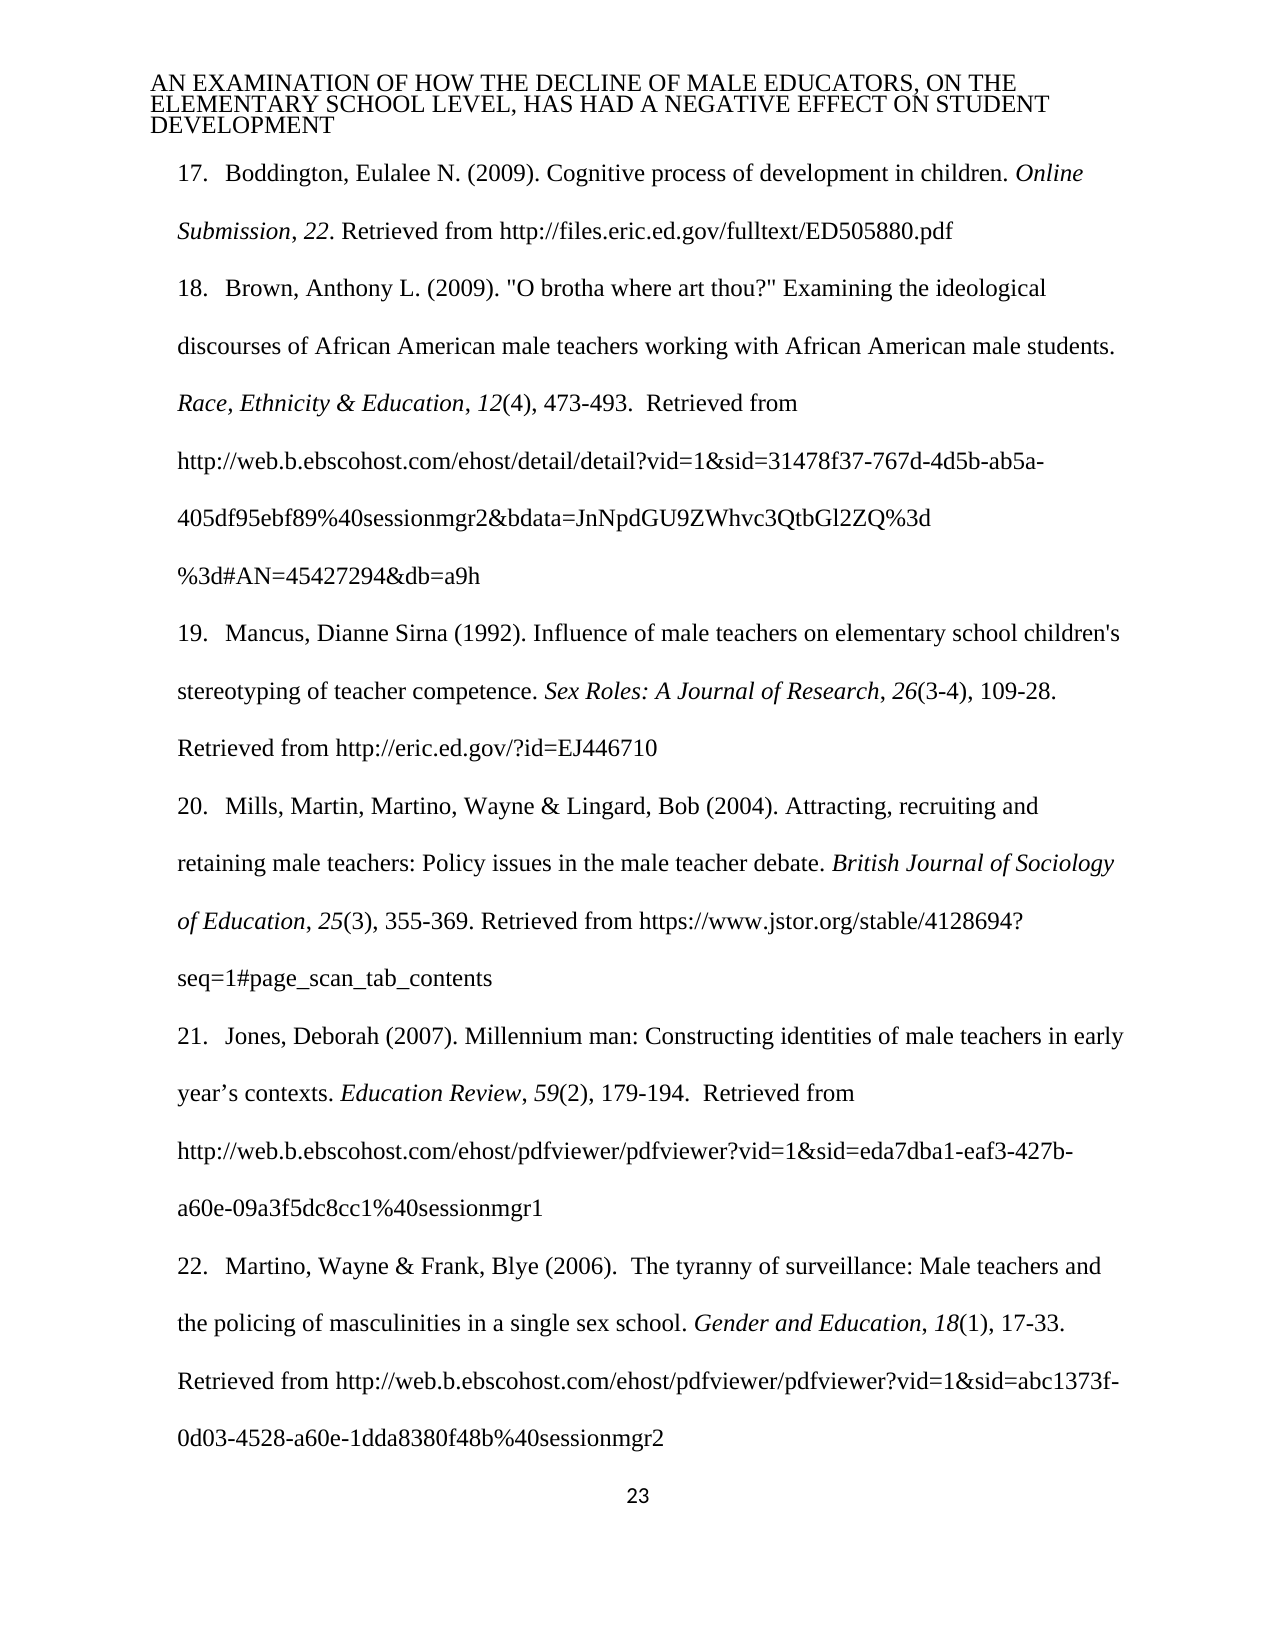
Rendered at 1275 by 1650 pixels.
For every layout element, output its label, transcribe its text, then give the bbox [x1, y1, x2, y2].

list Jones, Deborah (2007). Millennium man: Constructing identities of male teachers in early year’s contexts. Education Review, 59(2), 179-194. Retrieved from http://web.b.ebscohost.com/ehost/pdfviewer/pdfviewer?vid=1&sid=eda7dba1-eaf3-427b-a60e-09a3f5dc8cc1%40sessionmgr1 [177, 1021, 1125, 1222]
list Boddington, Eulalee N. (2009). Cognitive process of development in children. Online Submission, 22. Retrieved from http://files.eric.ed.gov/fulltext/ED505880.pdf [177, 158, 1125, 244]
list Brown, Anthony L. (2009). "O brotha where art thou?" Examining the ideological discourses of African American male teachers working with African American male students. Race, Ethnicity & Education, 12(4), 473-493. Retrieved from http://web.b.ebscohost.com/ehost/detail/detail?vid=1&sid=31478f37-767d-4d5b-ab5a-405df95ebf89%40sessionmgr2&bdata=JnNpdGU9ZWhvc3QtbGl2ZQ%3d%3d#AN=45427294&db=a9h [177, 273, 1125, 589]
list Martino, Wayne & Frank, Blye (2006). The tyranny of surveillance: Male teachers and the policing of masculinities in a single sex school. Gender and Education, 18(1), 17-33. Retrieved from http://web.b.ebscohost.com/ehost/pdfviewer/pdfviewer?vid=1&sid=abc1373f-0d03-4528-a60e-1dda8380f48b%40sessionmgr2 [177, 1251, 1125, 1452]
list Mancus, Dianne Sirna (1992). Influence of male teachers on elementary school children's stereotyping of teacher competence. Sex Roles: A Journal of Research, 26(3-4), 109-28. Retrieved from http://eric.ed.gov/?id=EJ446710 [177, 618, 1125, 762]
list Mills, Martin, Martino, Wayne & Lingard, Bob (2004). Attracting, recruiting and retaining male teachers: Policy issues in the male teacher debate. British Journal of Sociology of Education, 25(3), 355-369. Retrieved from https://www.jstor.org/stable/4128694?seq=1#page_scan_tab_contents [177, 791, 1125, 992]
